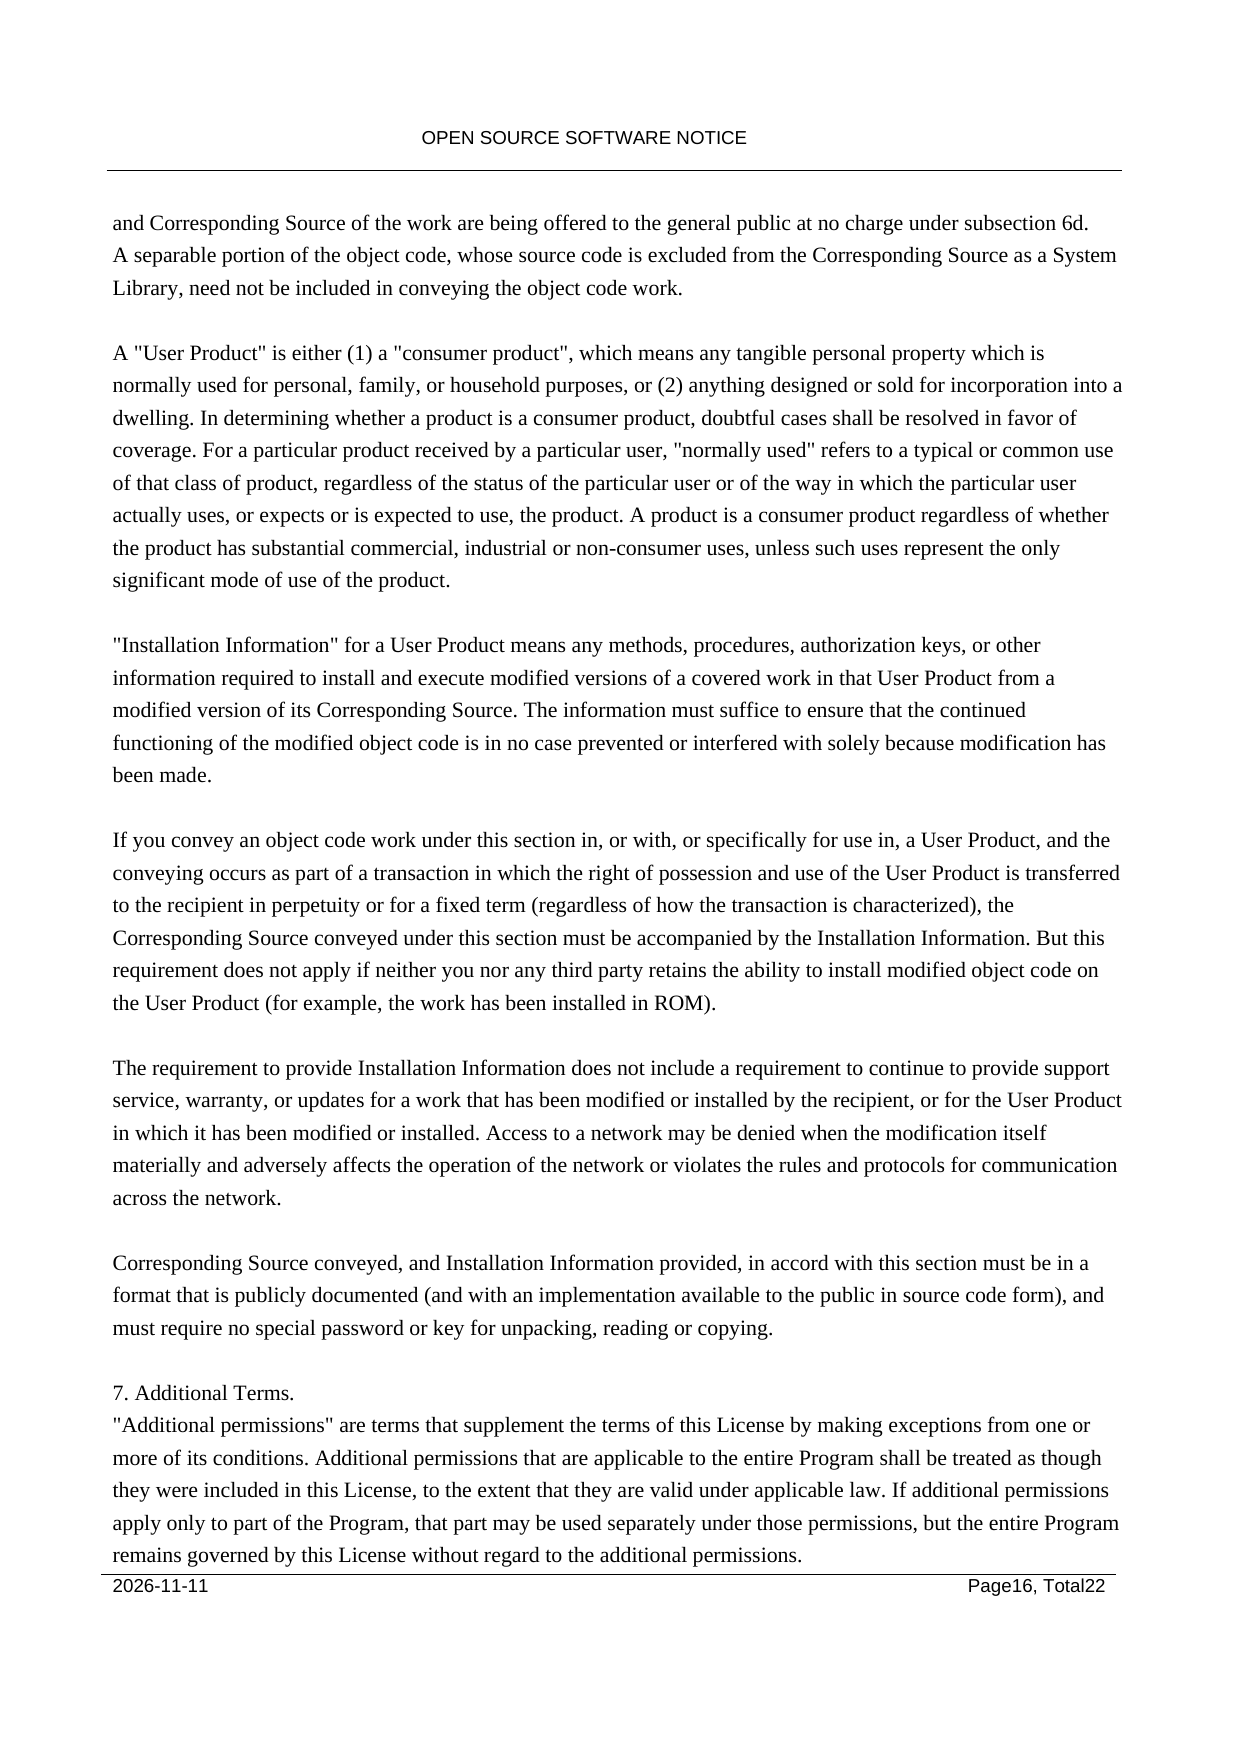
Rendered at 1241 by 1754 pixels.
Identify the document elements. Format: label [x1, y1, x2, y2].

text [112, 206, 1128, 1571]
